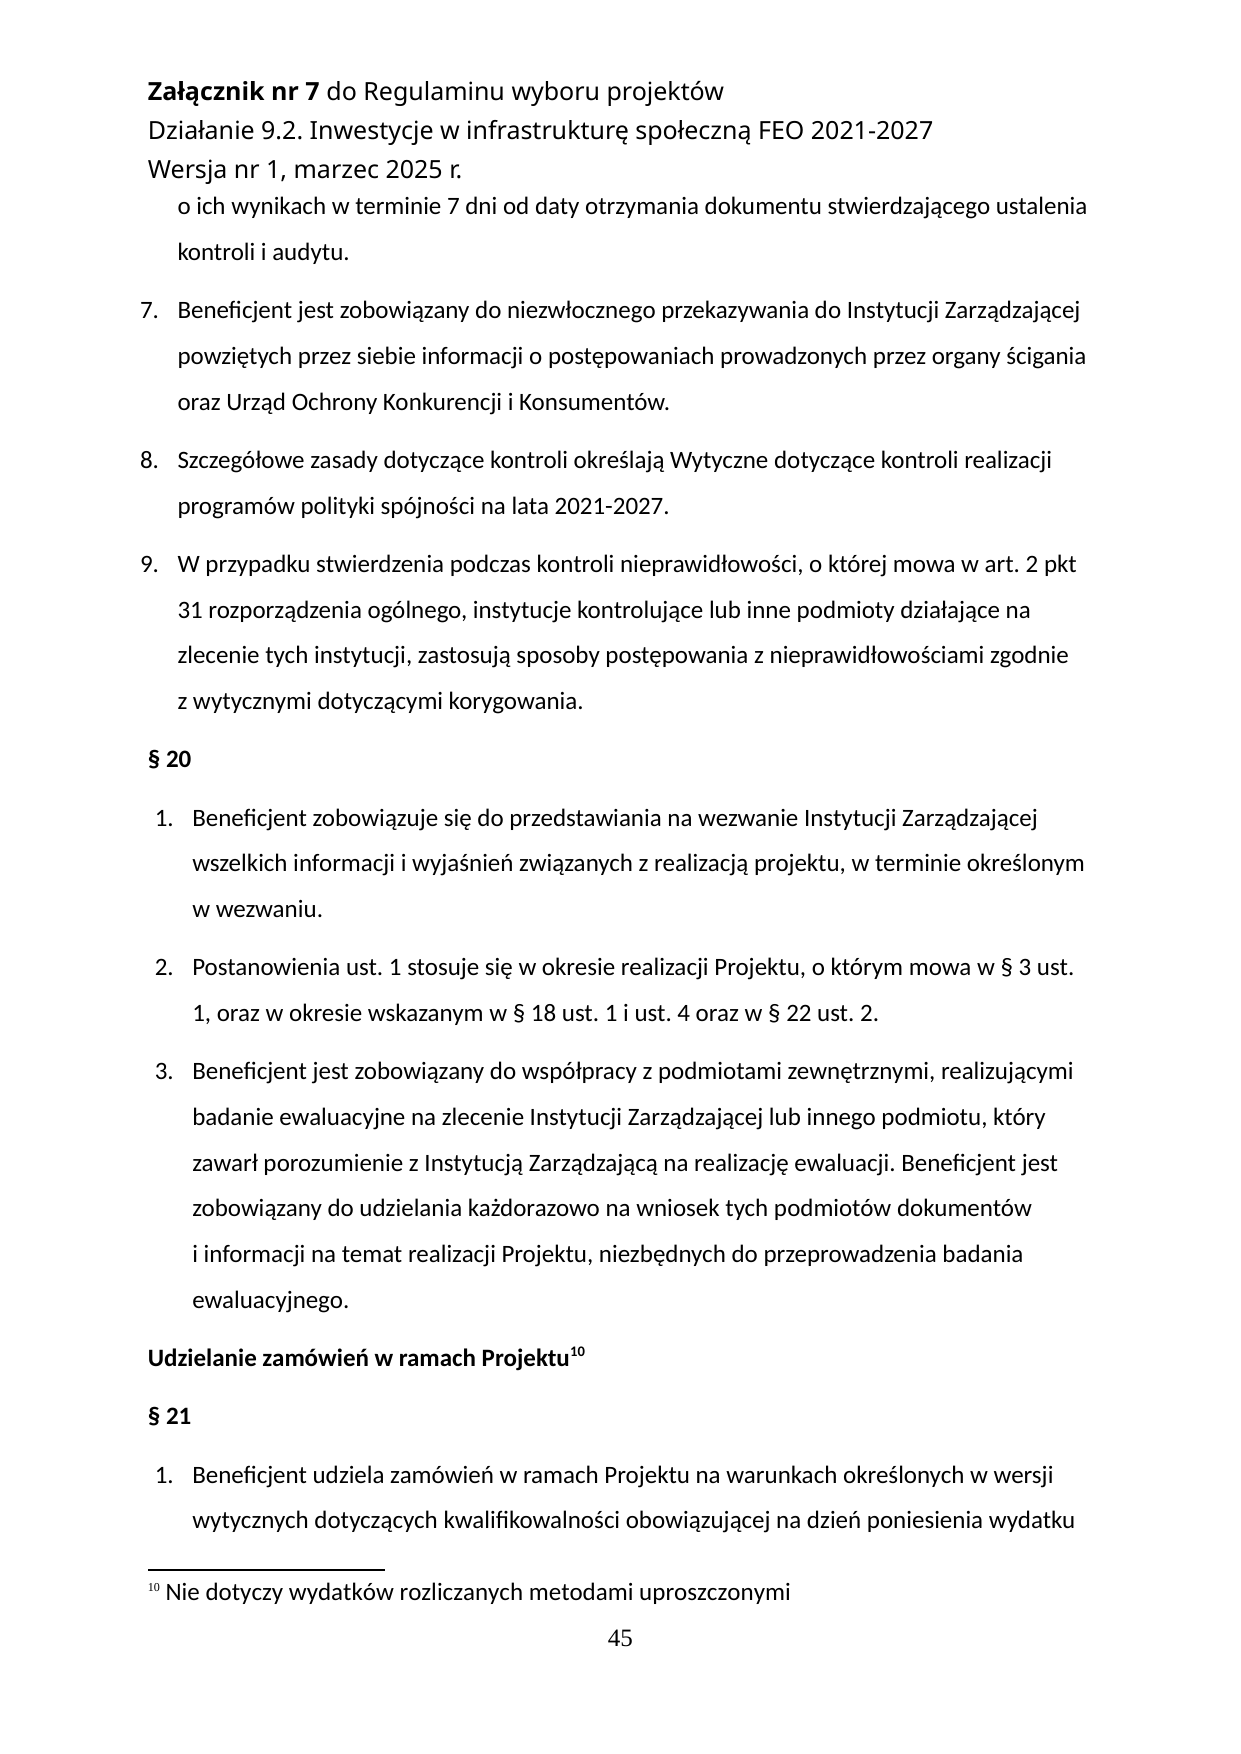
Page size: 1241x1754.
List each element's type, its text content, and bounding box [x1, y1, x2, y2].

list Beneficjent jest zobowiązany do współpracy z podmiotami zewnętrznymi, realizującymi badanie ewaluacyjne na zlecenie Instytucji Zarządzającej lub innego podmiotu, który zawarł porozumienie z Instytucją Zarządzającą na realizację ewaluacji. Beneficjent jest zobowiązany do udzielania każdorazowo na wniosek tych podmiotów dokumentów i informacji na temat realizacji Projektu, niezbędnych do przeprowadzenia badania ewaluacyjnego. [154, 1055, 1092, 1314]
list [140, 191, 1092, 267]
text § 20 [148, 743, 1092, 774]
list Beneficjent jest zobowiązany do niezwłocznego przekazywania do Instytucji Zarządzającej powziętych przez siebie informacji o postępowaniach prowadzonych przez organy ścigania oraz Urząd Ochrony Konkurencji i Konsumentów. [140, 294, 1092, 416]
list Beneficjent zobowiązuje się do przedstawiania na wezwanie Instytucji Zarządzającej wszelkich informacji i wyjaśnień związanych z realizacją projektu, w terminie określonym w wezwaniu. [154, 802, 1092, 924]
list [154, 1459, 1092, 1535]
list Postanowienia ust. 1 stosuje się w okresie realizacji Projektu, o którym mowa w § 3 ust. 1, oraz w okresie wskazanym w § 18 ust. 1 i ust. 4 oraz w § 22 ust. 2. [154, 951, 1092, 1028]
text Udzielanie zamówień w ramach Projektu [148, 1342, 1092, 1373]
text § 21 [148, 1401, 1092, 1431]
list W przypadku stwierdzenia podczas kontroli nieprawidłowości, o której mowa w art. 2 pkt 31 rozporządzenia ogólnego, instytucje kontrolujące lub inne podmioty działające na zlecenie tych instytucji, zastosują sposoby postępowania z nieprawidłowościami zgodnie z wytycznymi dotyczącymi korygowania. [140, 548, 1092, 716]
list Szczegółowe zasady dotyczące kontroli określają Wytyczne dotyczące kontroli realizacji programów polityki spójności na lata 2021-2027. [140, 444, 1092, 520]
